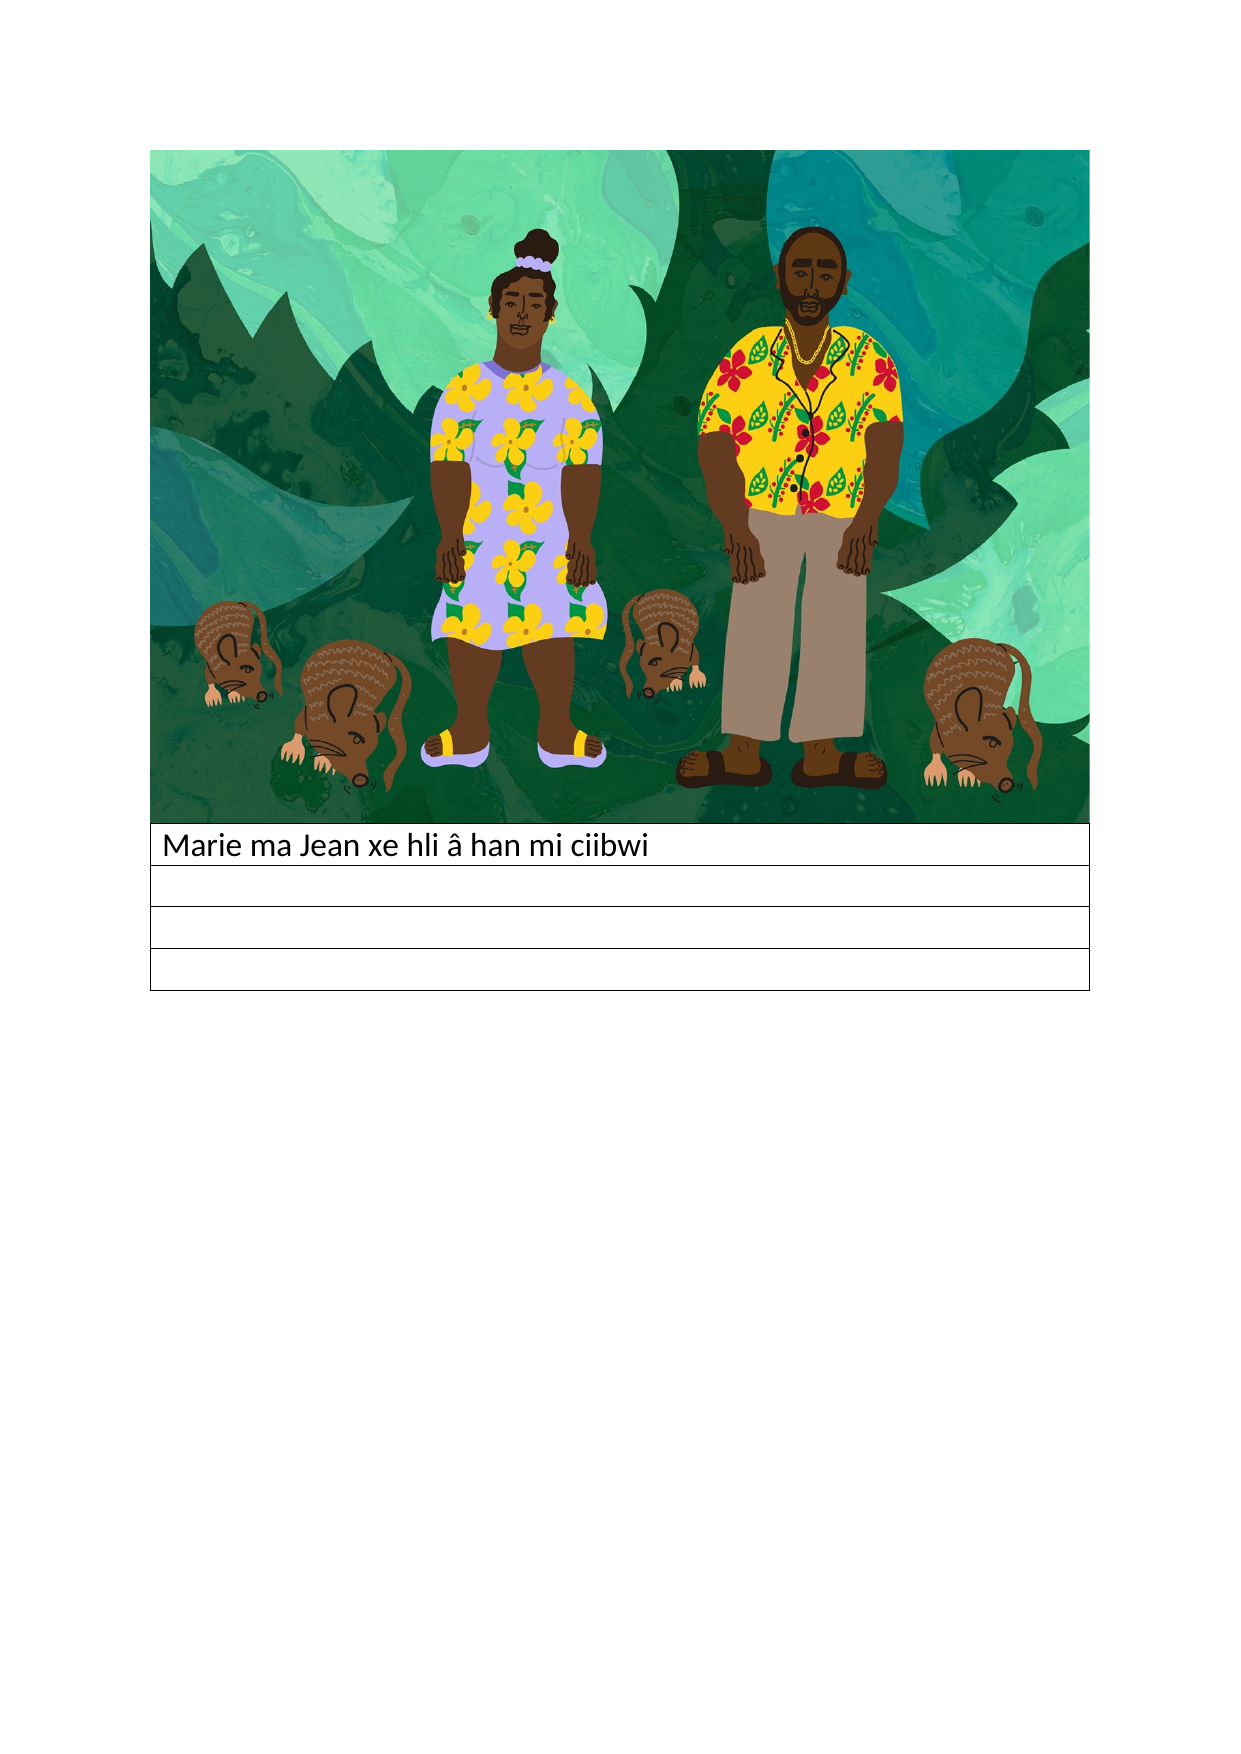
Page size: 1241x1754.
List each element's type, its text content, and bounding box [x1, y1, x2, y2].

table_cell [151, 866, 1089, 906]
table_cell [151, 907, 1089, 948]
table_cell [151, 949, 1089, 990]
table_header Marie ma Jean xe hli â han mi ciibwi [151, 824, 1089, 864]
picture [150, 150, 1090, 823]
